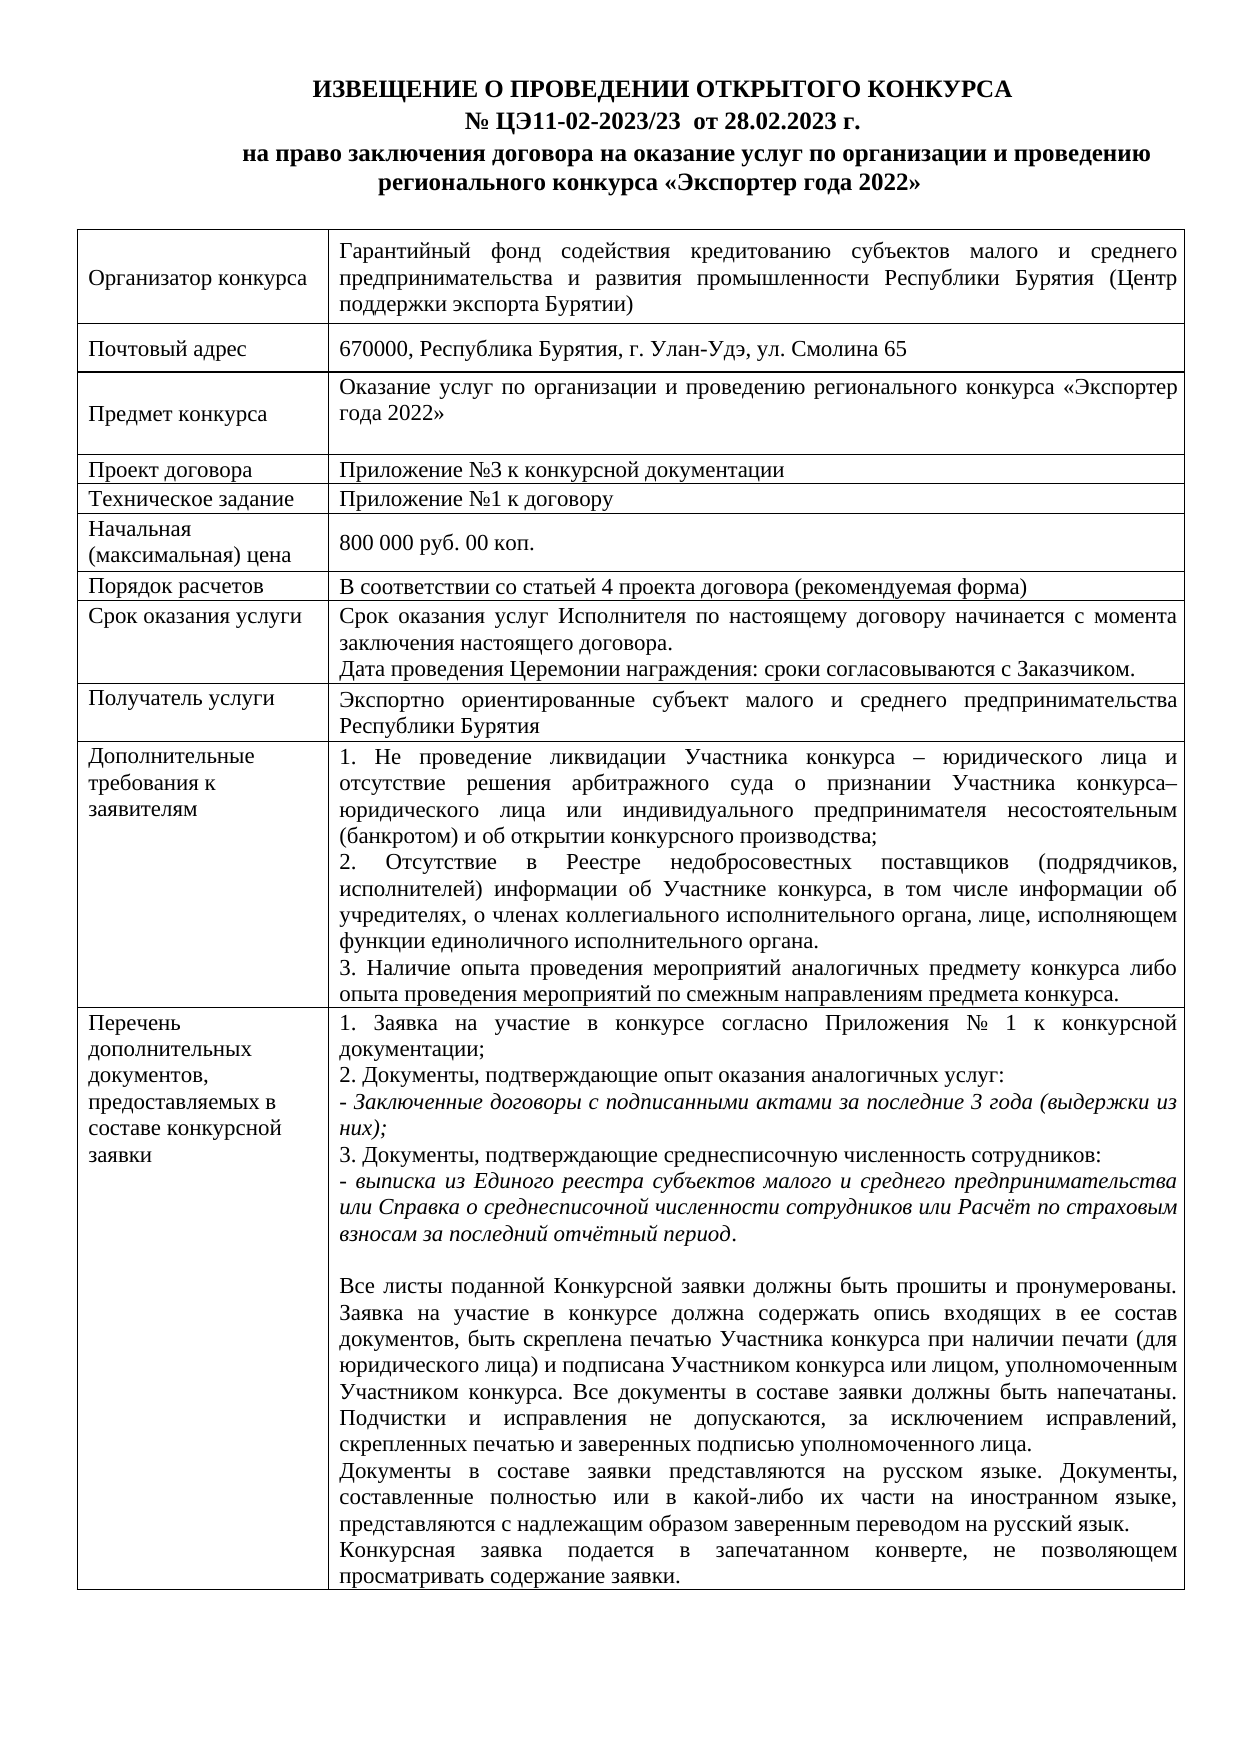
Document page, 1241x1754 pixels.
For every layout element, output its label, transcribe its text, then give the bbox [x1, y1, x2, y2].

text № ЦЭ11-02-2023/23 от 28.02.2023 г. [171, 106, 1154, 135]
table_cell Почтовый адрес [78, 324, 328, 371]
table_cell Получатель услуги [78, 684, 328, 741]
table_header Гарантийный фонд содействия кредитованию субъектов малого и среднего предпринимательства и развития промышленности Республики Бурятия (Центр поддержки экспорта Бурятии) [329, 230, 1184, 323]
table_cell Начальная (максимальная) цена [78, 514, 328, 571]
table_cell Приложение №1 к договору [329, 484, 1184, 513]
table_cell Срок оказания услуг Исполнителя по настоящему договору начинается с момента заключения настоящего договора. Дата проведения Церемонии награждения: сроки согласовываются с Заказчиком. [329, 601, 1184, 683]
table_cell 1. Заявка на участие в конкурсе согласно Приложения № 1 к конкурсной документации; 2. Документы, подтверждающие опыт оказания аналогичных услуг: - Заключенные договоры с подписанными актами за последние 3 года (выдержки из них); 3. Документы, подтверждающие среднесписочную численность сотрудников: - выписка из Единого реестра субъектов малого и среднего предпринимательства или Справка о среднесписочной численности сотрудников или Расчёт по страховым взносам за последний отчётный период. Все листы поданной Конкурсной заявки должны быть прошиты и пронумерованы. Заявка на участие в конкурсе должна содержать опись входящих в ее состав документов, быть скреплена печатью Участника конкурса при наличии печати (для юридического лица) и подписана Участником конкурса или лицом, уполномоченным Участником конкурса. Все документы в составе заявки должны быть напечатаны. Подчистки и исправления не допускаются, за исключением исправлений, скрепленных печатью и заверенных подписью уполномоченного лица. Документы в составе заявки представляются на русском языке. Документы, составленные полностью или в какой-либо их части на иностранном языке, представляются с надлежащим образом заверенным переводом на русский язык. Конкурсная заявка подается в запечатанном конверте, не позволяющем просматривать содержание заявки. [329, 1008, 1184, 1589]
table_cell Перечень дополнительных документов, предоставляемых в составе конкурсной заявки [78, 1008, 328, 1589]
table_cell Предмет конкурса [78, 373, 328, 454]
table_cell В соответствии со статьей 4 проекта договора (рекомендуемая форма) [329, 572, 1184, 600]
text на право заключения договора на оказание услуг по организации и проведению регионального конкурса «Экспортер года 2022» [118, 138, 1181, 196]
table_cell Техническое задание [78, 484, 328, 513]
table_cell Экспортно ориентированные субъект малого и среднего предпринимательства Республики Бурятия [329, 684, 1184, 741]
table_cell 670000, Республика Бурятия, г. Улан-Удэ, ул. Смолина 65 [329, 324, 1184, 371]
text ИЗВЕЩЕНИЕ О ПРОВЕДЕНИИ ОТКРЫТОГО КОНКУРСА [171, 74, 1154, 103]
table_cell 800 000 руб. 00 коп. [329, 514, 1184, 571]
table_cell Приложение №3 к конкурсной документации [329, 455, 1184, 482]
table_cell Порядок расчетов [78, 572, 328, 600]
table_cell Дополнительные требования к заявителям [78, 742, 328, 1007]
table_cell 1. Не проведение ликвидации Участника конкурса – юридического лица и отсутствие решения арбитражного суда о признании Участника конкурса– юридического лица или индивидуального предпринимателя несостоятельным (банкротом) и об открытии конкурсного производства; 2. Отсутствие в Реестре недобросовестных поставщиков (подрядчиков, исполнителей) информации об Участнике конкурса, в том числе информации об учредителях, о членах коллегиального исполнительного органа, лице, исполняющем функции единоличного исполнительного органа. 3. Наличие опыта проведения мероприятий аналогичных предмету конкурса либо опыта проведения мероприятий по смежным направлениям предмета конкурса. [329, 742, 1184, 1007]
table_cell Срок оказания услуги [78, 601, 328, 683]
table_cell Оказание услуг по организации и проведению регионального конкурса «Экспортер года 2022» [329, 373, 1184, 454]
table_cell Проект договора [78, 455, 328, 482]
table_header Организатор конкурса [78, 230, 328, 323]
